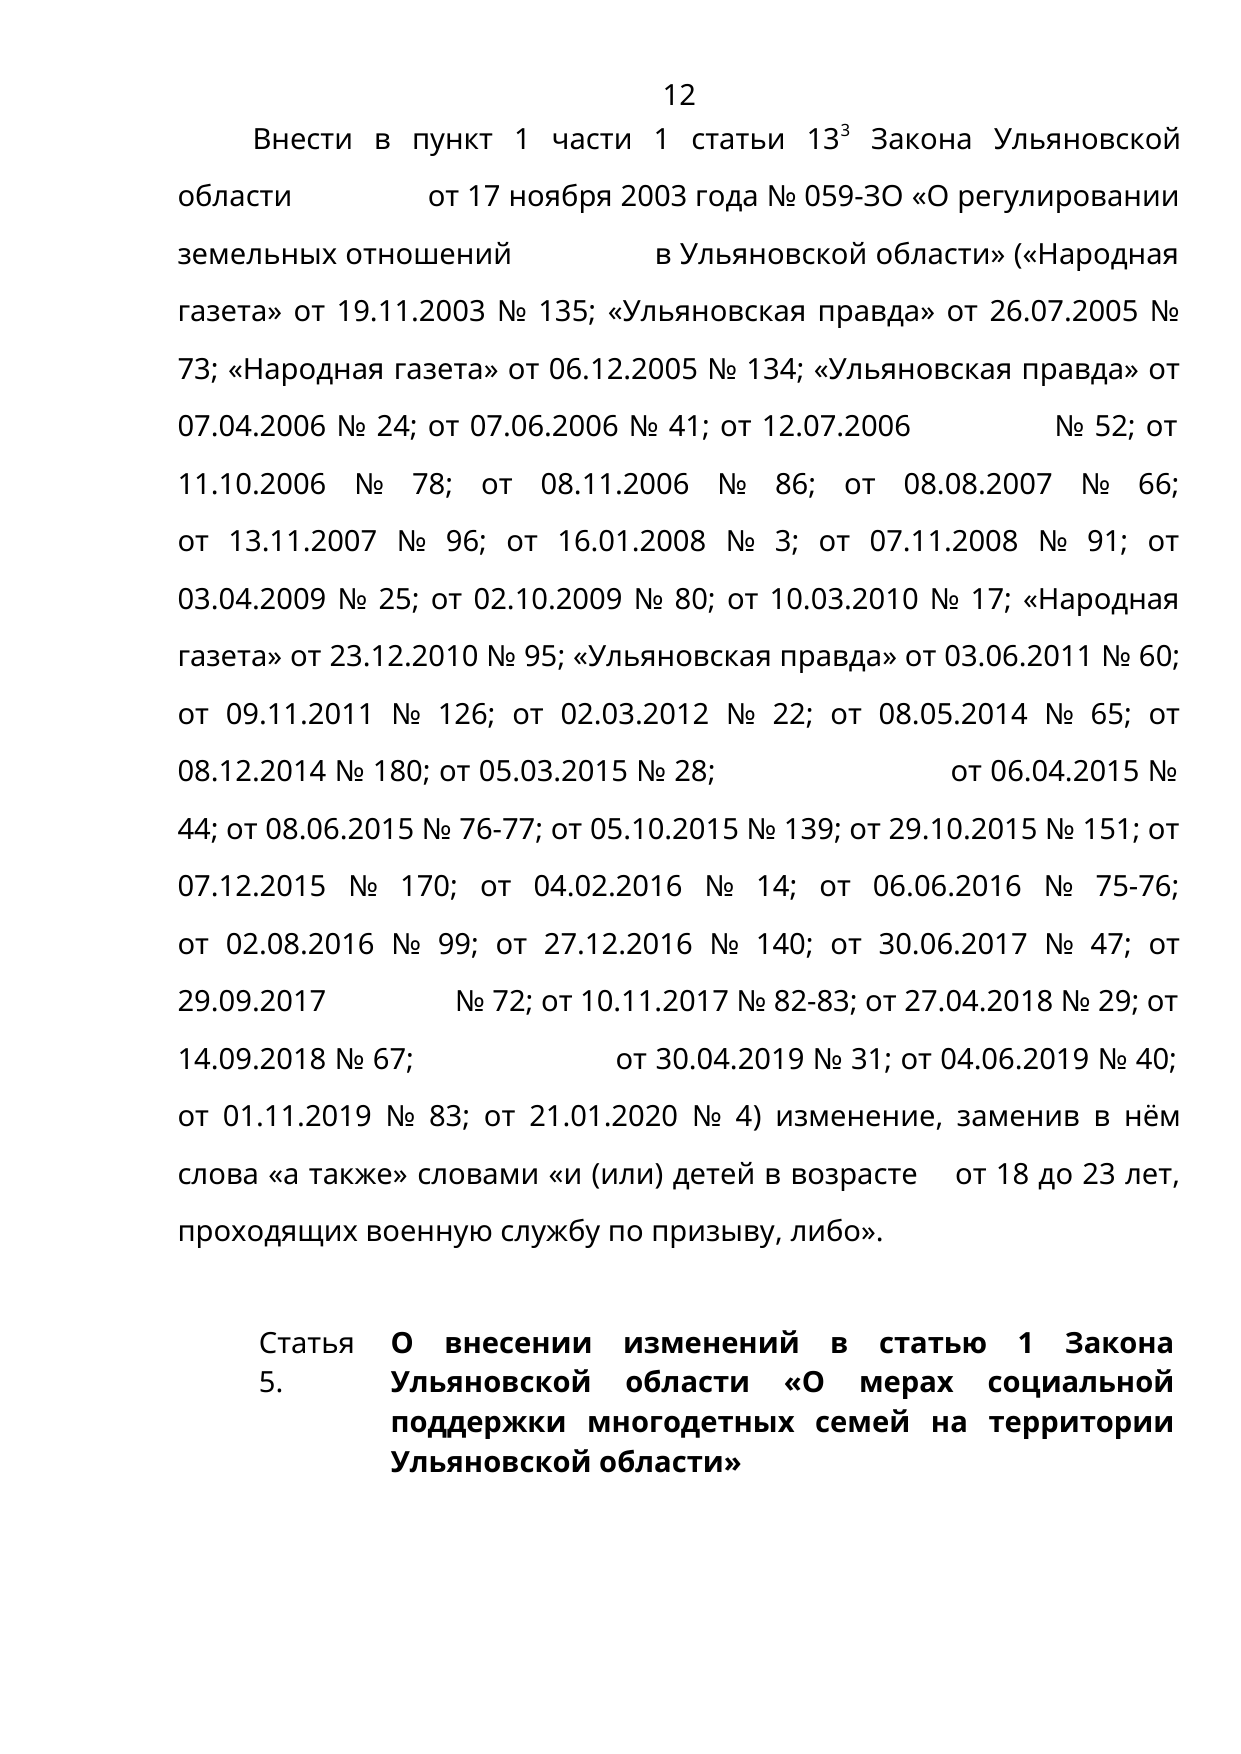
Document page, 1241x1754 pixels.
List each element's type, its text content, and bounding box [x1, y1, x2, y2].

table_header Статья 5. [252, 1322, 384, 1481]
text Внести в пункт 1 части 1 статьи 133 Закона Ульяновской области от 17 ноября 2003 года № 059-ЗО «О регулировании земельных отношений в Ульяновской области» («Народная газета» от 19.11.2003 № 135; «Ульяновская правда» от 26.07.2005 № 73; «Народная газета» от 06.12.2005 № 134; «Ульяновская правда» от 07.04.2006 № 24; от 07.06.2006 № 41; от 12.07.2006 № 52; от 11.10.2006 № 78; от 08.11.2006 № 86; от 08.08.2007 № 66; от 13.11.2007 № 96; от 16.01.2008 № 3; от 07.11.2008 № 91; от 03.04.2009 № 25; от 02.10.2009 № 80; от 10.03.2010 № 17; «Народная газета» от 23.12.2010 № 95; «Ульяновская правда» от 03.06.2011 № 60; от 09.11.2011 № 126; от 02.03.2012 № 22; от 08.05.2014 № 65; от 08.12.2014 № 180; от 05.03.2015 № 28; от 06.04.2015 № 44; от 08.06.2015 № 76-77; от 05.10.2015 № 139; от 29.10.2015 № 151; от 07.12.2015 № 170; от 04.02.2016 № 14; от 06.06.2016 № 75-76; от 02.08.2016 № 99; от 27.12.2016 № 140; от 30.06.2017 № 47; от 29.09.2017 № 72; от 10.11.2017 № 82-83; от 27.04.2018 № 29; от 14.09.2018 № 67; от 30.04.2019 № 31; от 04.06.2019 № 40; от 01.11.2019 № 83; от 21.01.2020 № 4) изменение, заменив в нём слова «а также» словами «и (или) детей в возрасте от 18 до 23 лет, проходящих военную службу по призыву, либо». [177, 118, 1181, 1250]
table_header О внесении изменений в статью 1 Закона Ульяновской области «О мерах социальной поддержки многодетных семей на территории Ульяновской области» [384, 1322, 1181, 1481]
